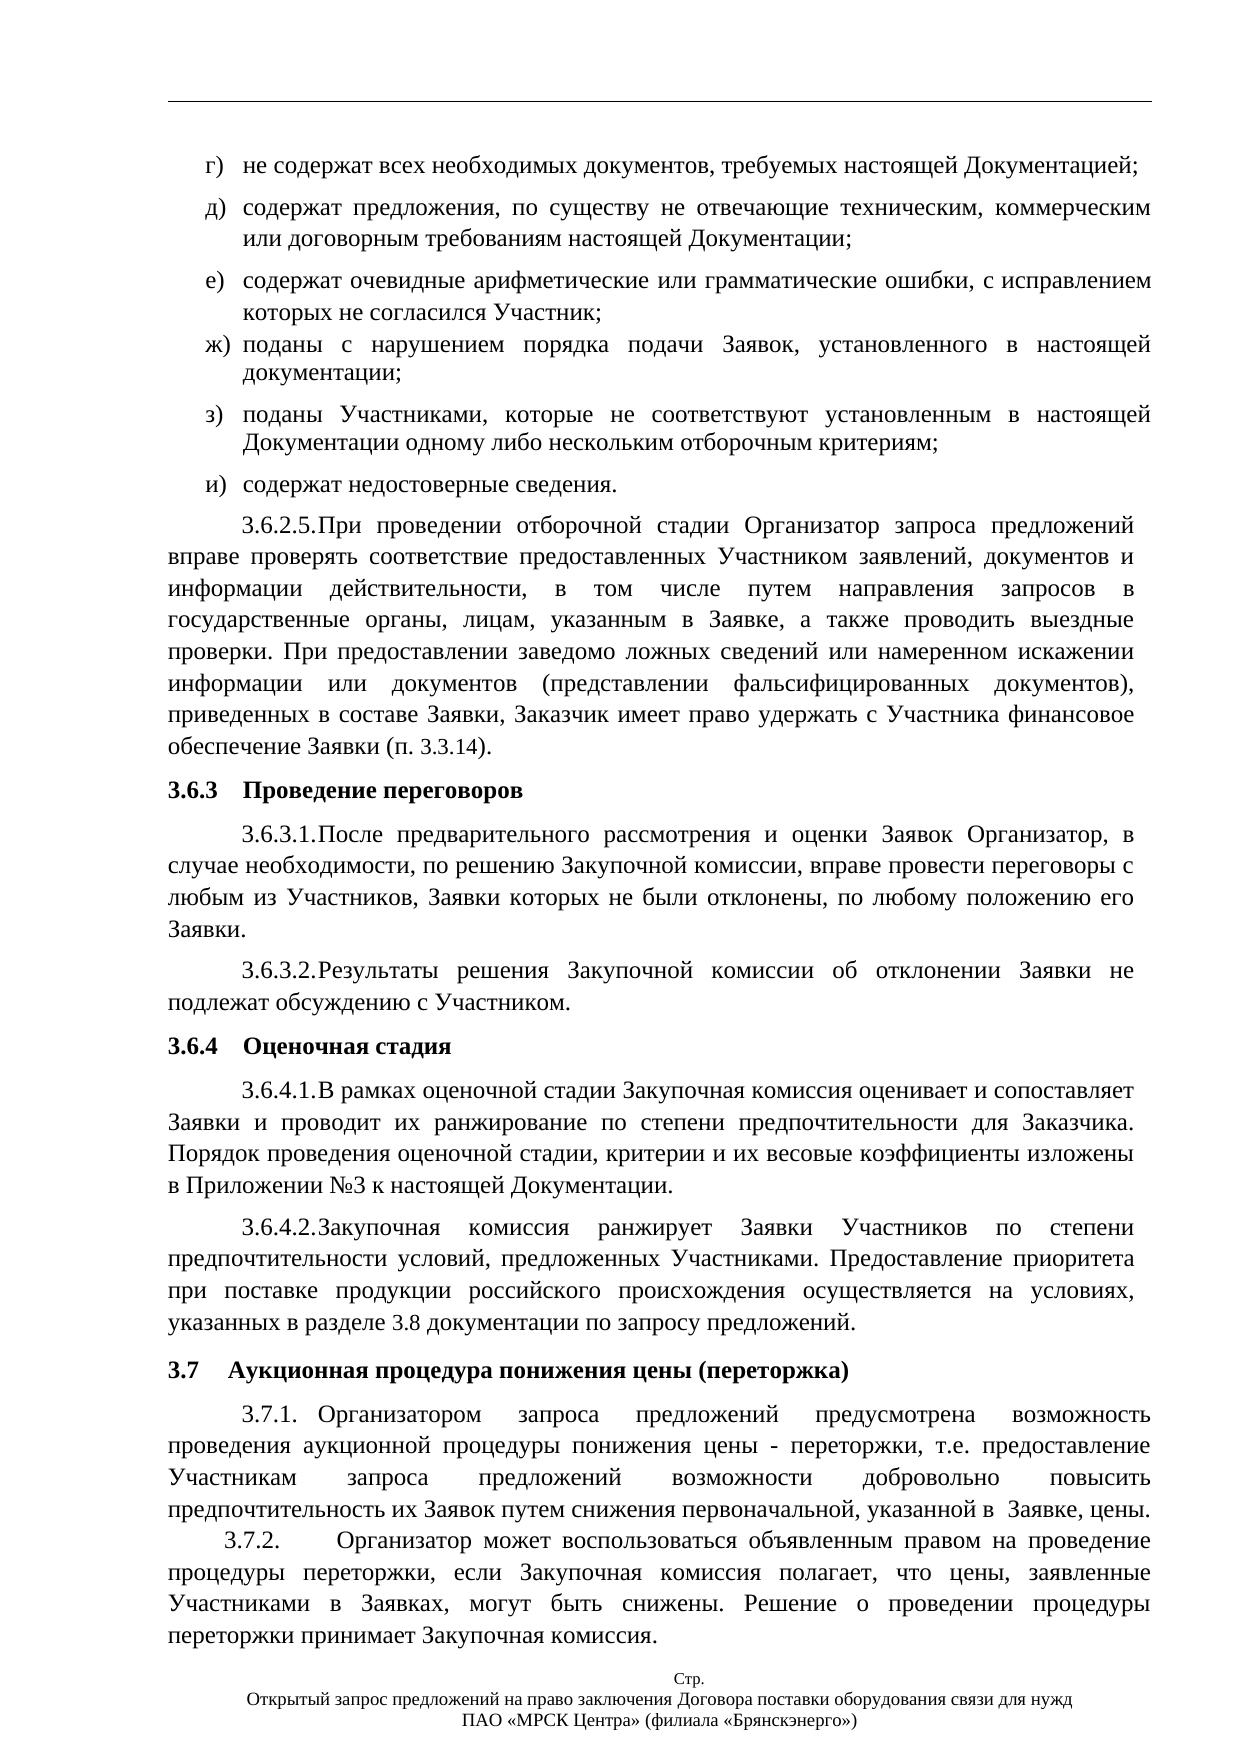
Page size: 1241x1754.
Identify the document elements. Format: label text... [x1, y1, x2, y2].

list содержат предложения, по существу не отвечающие техническим, коммерческим или договорным требованиям настоящей Документации; [205, 192, 1152, 252]
list Закупочная комиссия ранжирует Заявки Участников по степени предпочтительности условий, предложенных Участниками. Предоставление приоритета при поставке продукции российского происхождения осуществляется на условиях, указанных в разделе 3.8 документации по запросу предложений. [168, 1212, 1135, 1335]
list Организатором запроса предложений предусмотрена возможность проведения аукционной процедуры понижения цены - переторжки, т.е. предоставление Участникам запроса предложений возможности добровольно повысить предпочтительность их Заявок путем снижения первоначальной, указанной в Заявке, цены. [168, 1399, 1152, 1522]
list В рамках оценочной стадии Закупочная комиссия оценивает и сопоставляет Заявки и проводит их ранжирование по степени предпочтительности для Заказчика. Порядок проведения оценочной стадии, критерии и их весовые коэффициенты изложены в Приложении №3 к настоящей Документации. [168, 1075, 1135, 1199]
subtitle Проведение переговоров [168, 775, 1152, 804]
list содержат очевидные арифметические или грамматические ошибки, с исправлением которых не согласился Участник; [205, 266, 1152, 326]
list Организатор может воспользоваться объявленным правом на проведение процедуры переторжки, если Закупочная комиссия полагает, что цены, заявленные Участниками в Заявках, могут быть снижены. Решение о проведении процедуры переторжки принимает Закупочная комиссия. [168, 1525, 1152, 1649]
list поданы с нарушением порядка подачи Заявок, установленного в настоящей документации; [205, 329, 1152, 386]
list поданы Участниками, которые не соответствуют установленным в настоящей Документации одному либо нескольким отборочным критериям; [205, 399, 1152, 456]
list содержат недостоверные сведения. [205, 469, 1152, 497]
list Результаты решения Закупочной комиссии об отклонении Заявки не подлежат обсуждению с Участником. [168, 956, 1135, 1016]
list не содержат всех необходимых документов, требуемых настоящей Документацией; [205, 150, 1152, 179]
subtitle Аукционная процедура понижения цены (переторжка) [168, 1355, 1152, 1384]
list После предварительного рассмотрения и оценки Заявок Организатор, в случае необходимости, по решению Закупочной комиссии, вправе провести переговоры с любым из Участников, Заявки которых не были отклонены, по любому положению его Заявки. [168, 819, 1135, 942]
subtitle Оценочная стадия [168, 1031, 1152, 1060]
list При проведении отборочной стадии Организатор запроса предложений вправе проверять соответствие предоставленных Участником заявлений, документов и информации действительности, в том числе путем направления запросов в государственные органы, лицам, указанным в Заявке, а также проводить выездные проверки. При предоставлении заведомо ложных сведений или намеренном искажении информации или документов (представлении фальсифицированных документов), приведенных в составе Заявки, Заказчик имеет право удержать с Участника финансовое обеспечение Заявки (п. 3.3.14). [168, 510, 1135, 759]
